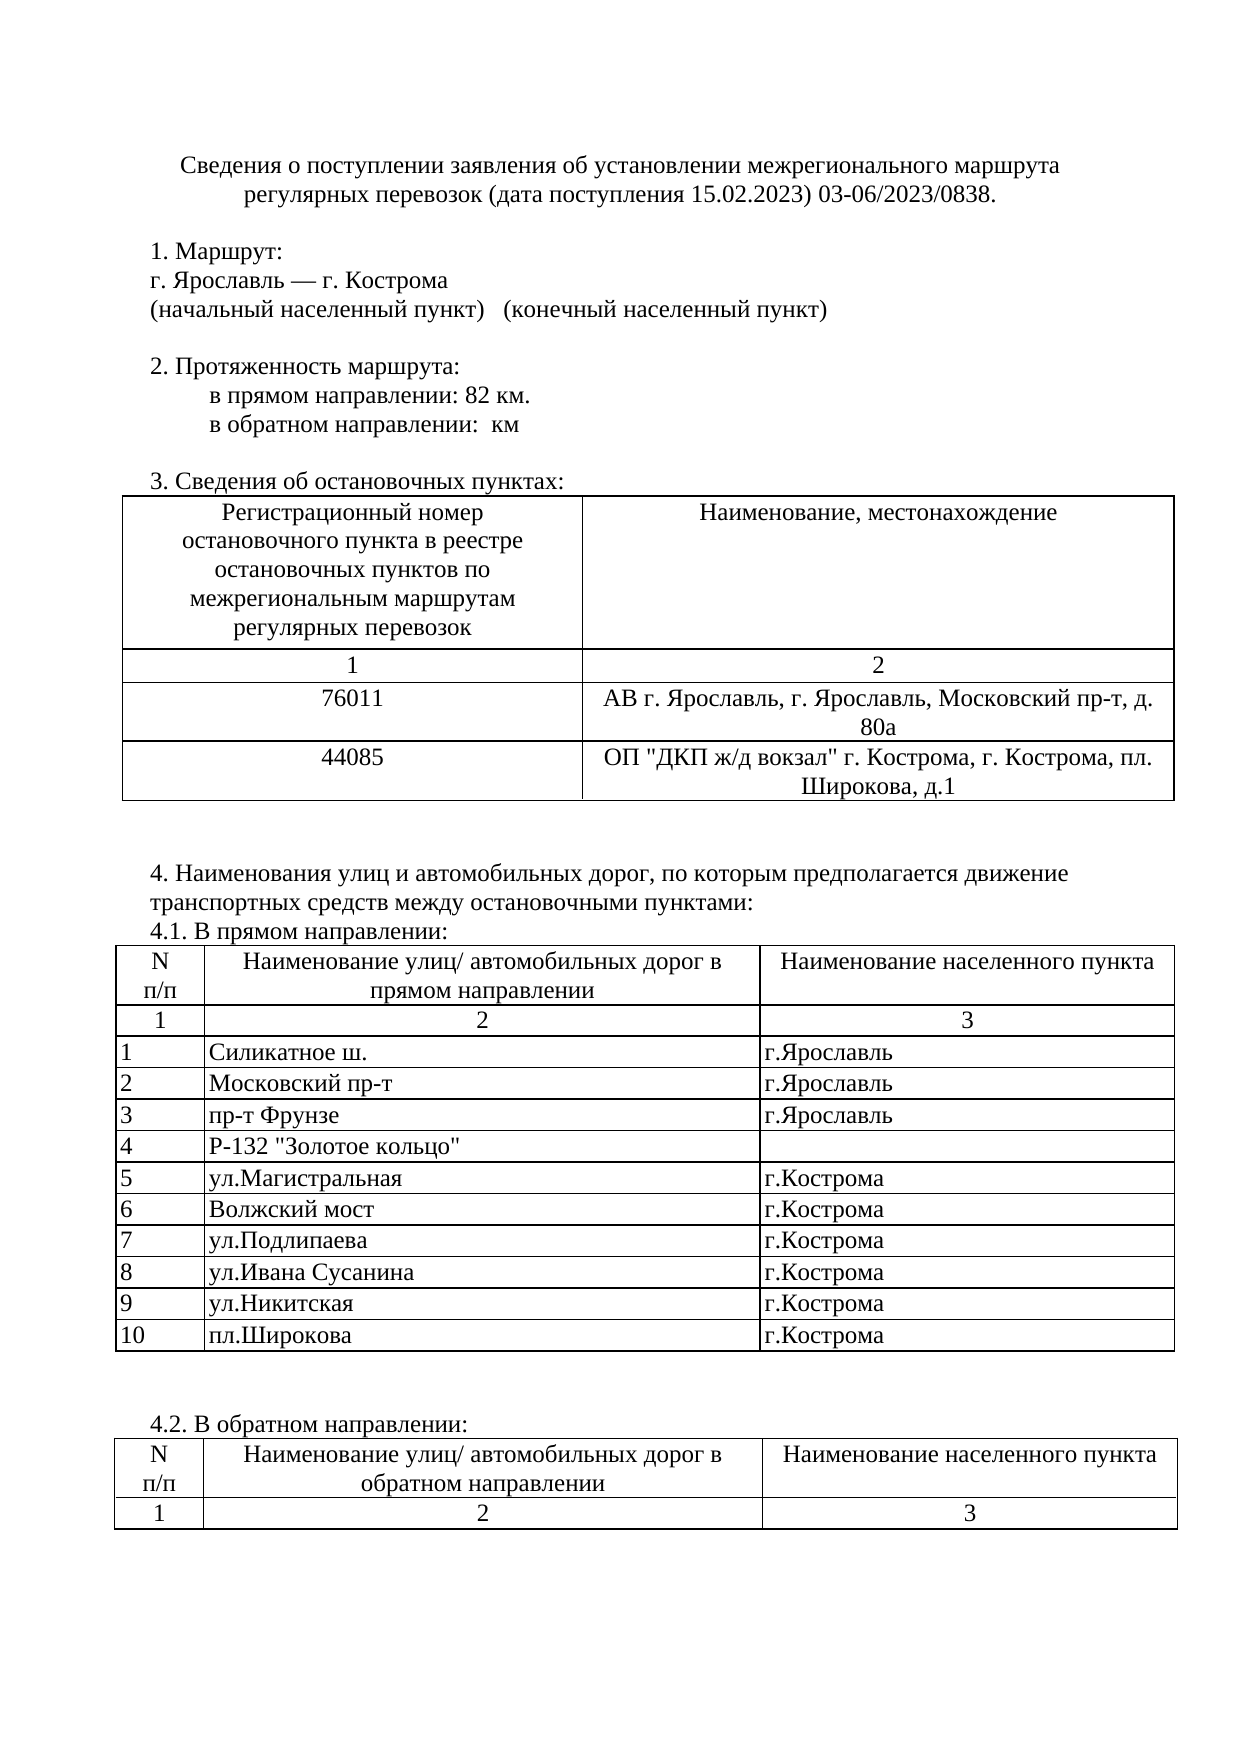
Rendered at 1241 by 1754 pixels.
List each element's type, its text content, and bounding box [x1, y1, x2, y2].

table_cell г.Кострома [761, 1320, 1174, 1350]
text 4.2. В обратном направлении: [150, 1409, 1090, 1438]
table_cell АВ г. Ярославль, г. Ярославль, Московский пр-т, д. 80а [583, 683, 1173, 740]
table_cell 1 [123, 650, 582, 681]
text в обратном направлении: км [150, 409, 1090, 437]
table_cell ОП "ДКП ж/д вокзал" г. Кострома, г. Кострома, пл. Широкова, д.1 [583, 742, 1173, 799]
text в прямом направлении: 82 км. [150, 380, 1090, 409]
table_cell 1 [117, 1006, 204, 1035]
table_cell пл.Широкова [205, 1320, 759, 1350]
table_cell 9 [117, 1289, 204, 1318]
table_cell ул.Никитская [205, 1289, 759, 1318]
text 4.1. В прямом направлении: [150, 916, 1090, 945]
table_cell 10 [117, 1320, 204, 1350]
table_cell пр-т Фрунзе [205, 1100, 759, 1130]
text 3. Сведения об остановочных пунктах: [150, 466, 1090, 495]
table_cell Р-132 "Золотое кольцо" [205, 1131, 759, 1161]
text Сведения о поступлении заявления об установлении межрегионального маршрута регулярных перевозок (дата поступления 15.02.2023) 03-06/2023/0838. [150, 150, 1090, 207]
table_cell 2 [204, 1498, 762, 1528]
table_cell г.Ярославль [761, 1068, 1174, 1098]
table_header Наименование улиц/ автомобильных дорог в обратном направлении [204, 1439, 762, 1497]
text 4. Наименования улиц и автомобильных дорог, по которым предполагается движение транспортных средств между остановочными пунктами: [150, 858, 1090, 916]
table_header Регистрационный номер остановочного пункта в реестре остановочных пунктов по межрегиональным маршрутам регулярных перевозок [123, 497, 582, 648]
table_cell г.Ярославль [761, 1037, 1174, 1067]
table_header Наименование, местонахождение [583, 497, 1173, 648]
table_cell г.Кострома [761, 1163, 1174, 1193]
table_cell 1 [115, 1498, 203, 1528]
table_cell 2 [583, 650, 1173, 681]
table_cell ул.Ивана Сусанина [205, 1257, 759, 1287]
table_cell 6 [117, 1194, 204, 1224]
table_cell 2 [117, 1068, 204, 1098]
table_cell г.Кострома [761, 1194, 1174, 1224]
table_cell 3 [763, 1497, 1177, 1528]
table_header Наименование улиц/ автомобильных дорог в прямом направлении [205, 946, 759, 1004]
table_cell г.Ярославль [761, 1100, 1174, 1130]
table_cell 8 [117, 1257, 204, 1287]
text 2. Протяженность маршрута: [150, 351, 1090, 380]
table_cell 2 [205, 1006, 759, 1035]
table_cell ул.Подлипаева [205, 1226, 759, 1256]
table_cell ул.Магистральная [205, 1163, 759, 1193]
text (начальный населенный пункт) (конечный населенный пункт) [150, 294, 1090, 322]
table_header Наименование населенного пункта [761, 946, 1174, 1004]
table_cell 76011 [123, 683, 582, 740]
table_cell 1 [117, 1037, 204, 1067]
table_cell 3 [117, 1100, 204, 1130]
table_cell 4 [117, 1131, 204, 1161]
table_cell г.Кострома [761, 1226, 1174, 1256]
table_cell [761, 1131, 1174, 1161]
table_cell Московский пр-т [205, 1068, 759, 1098]
table_header Наименование населенного пункта [763, 1439, 1177, 1497]
table_cell 7 [117, 1226, 204, 1256]
table_cell г.Кострома [761, 1257, 1174, 1287]
table_header N п/п [115, 1439, 203, 1497]
table_cell Волжский мост [205, 1194, 759, 1224]
table_cell 3 [761, 1006, 1174, 1035]
table_header N п/п [117, 946, 204, 1004]
text 1. Маршрут: [150, 236, 1090, 265]
table_cell 5 [117, 1163, 204, 1193]
table_cell Силикатное ш. [205, 1037, 759, 1067]
table_cell г.Кострома [761, 1289, 1174, 1318]
text г. Ярославль — г. Кострома [150, 265, 1090, 294]
table_cell 44085 [123, 742, 582, 799]
